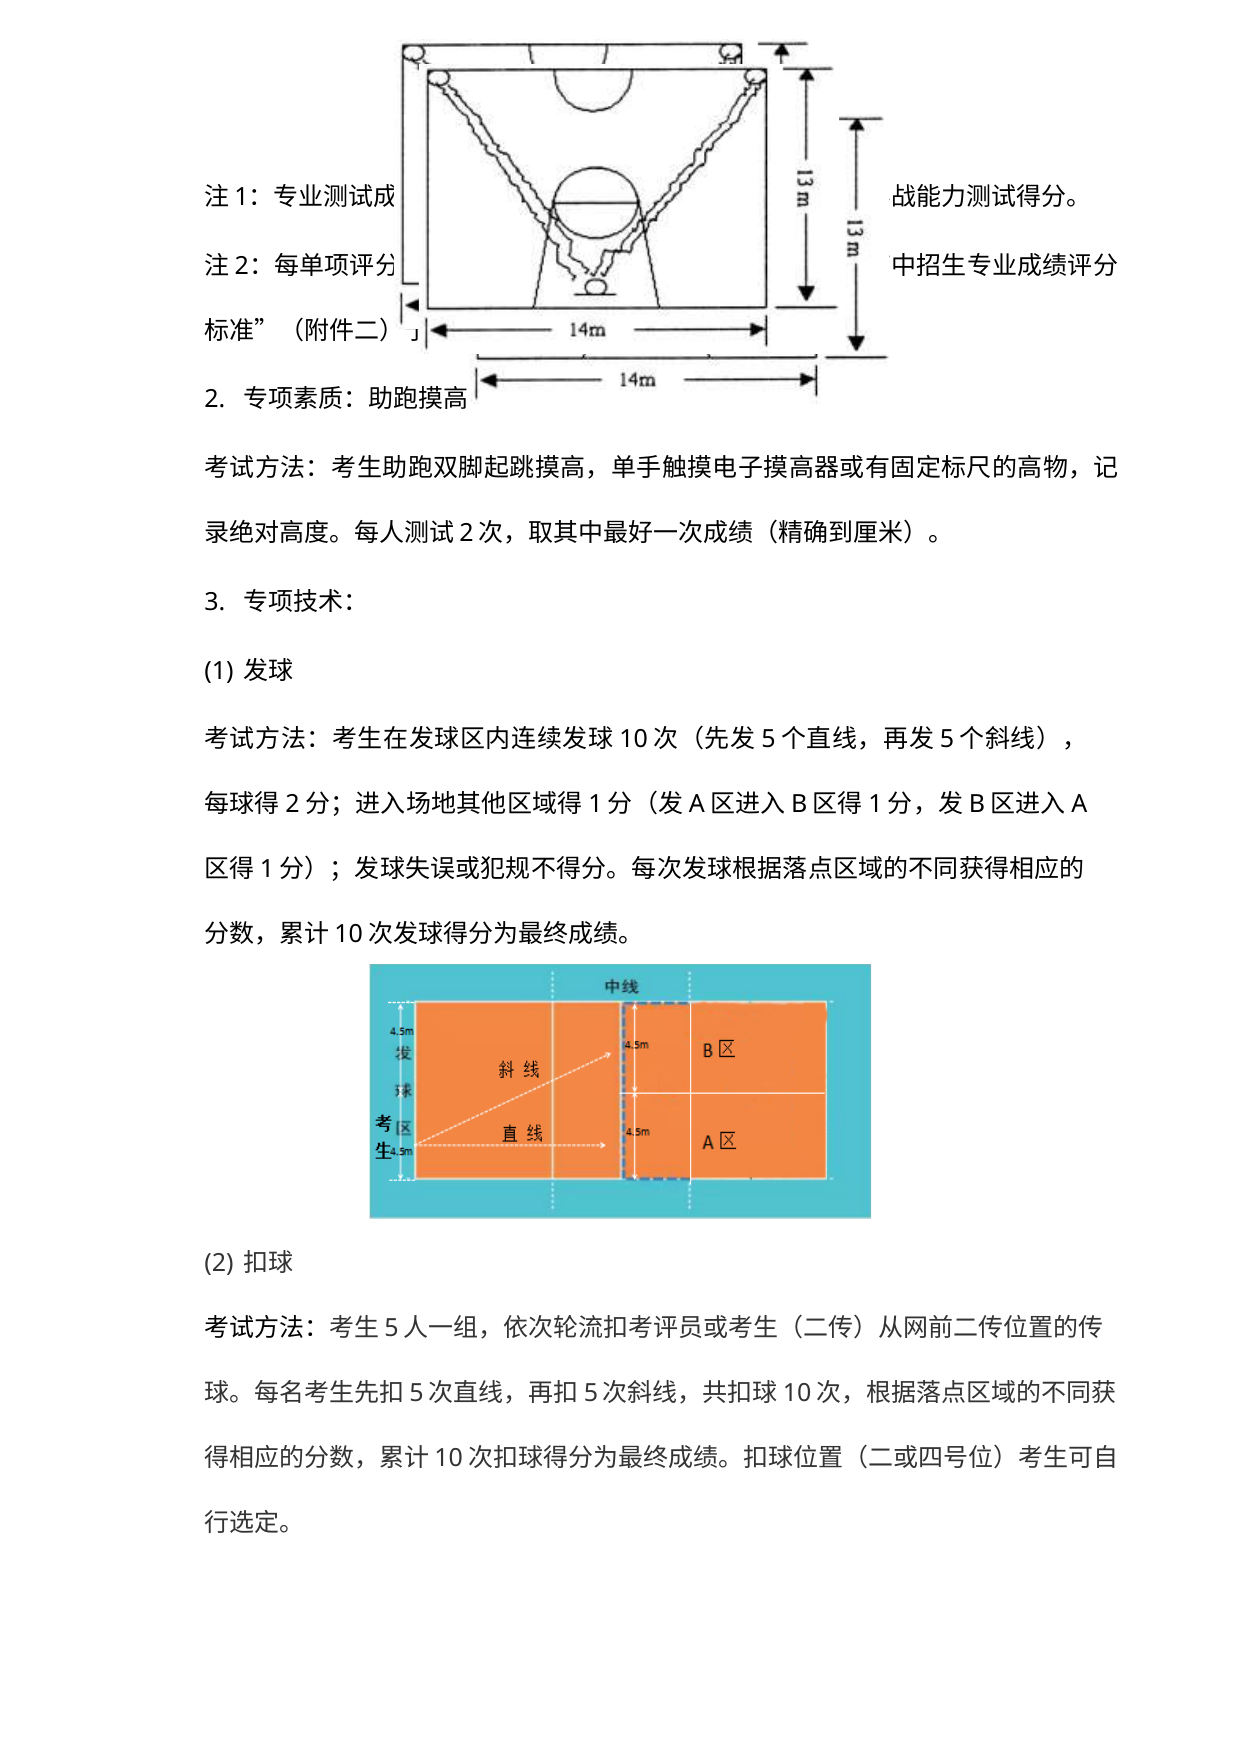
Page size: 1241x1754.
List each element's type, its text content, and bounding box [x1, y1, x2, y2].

text 考试方法：考生助跑双脚起跳摸高，单手触摸电子摸高器或有固定标尺的高物，记录绝对高度。每人测试2次，取其中最好一次成绩（精确到厘米）。 [204, 433, 1121, 563]
text 注2：每单项评分参照“2022年舟山市青少年体校排球项目高中招生专业成绩评分标准”（附件二）予以计入。 [890, 231, 1121, 361]
list 专项素质：助跑摸高 [204, 364, 1087, 429]
picture [369, 964, 872, 1219]
list 扣球 [204, 1228, 1087, 1293]
text 注2：每单项评分参照“2022年舟山市青少年体校排球项目高中招生专业成绩评分标准”（附件二）予以计入。 [204, 231, 468, 361]
text 注1：专业测试成绩=专项素质测试得分+专项技术测试得分+实战能力测试得分。 [204, 162, 393, 227]
text 考试方法：考生在发球区内连续发球10次（先发5个直线，再发5个斜线），每球得2分；进入场地其他区域得1分（发A区进入B区得1分，发B区进入A区得1分）；发球失误或犯规不得分。每次发球根据落点区域的不同获得相应的分数，累计10次发球得分为最终成绩。 [204, 704, 1087, 964]
list 发球 [204, 636, 1087, 701]
text 考试方法：考生5人一组，依次轮流扣考评员或考生（二传）从网前二传位置的传球。每名考生先扣5次直线，再扣5次斜线，共扣球10次，根据落点区域的不同获得相应的分数，累计10次扣球得分为最终成绩。扣球位置（二或四号位）考生可自行选定。 [204, 1293, 1128, 1553]
list 专项技术： [204, 567, 1087, 632]
picture [393, 39, 890, 404]
text 注1：专业测试成绩=专项素质测试得分+专项技术测试得分+实战能力测试得分。 [890, 162, 1121, 227]
